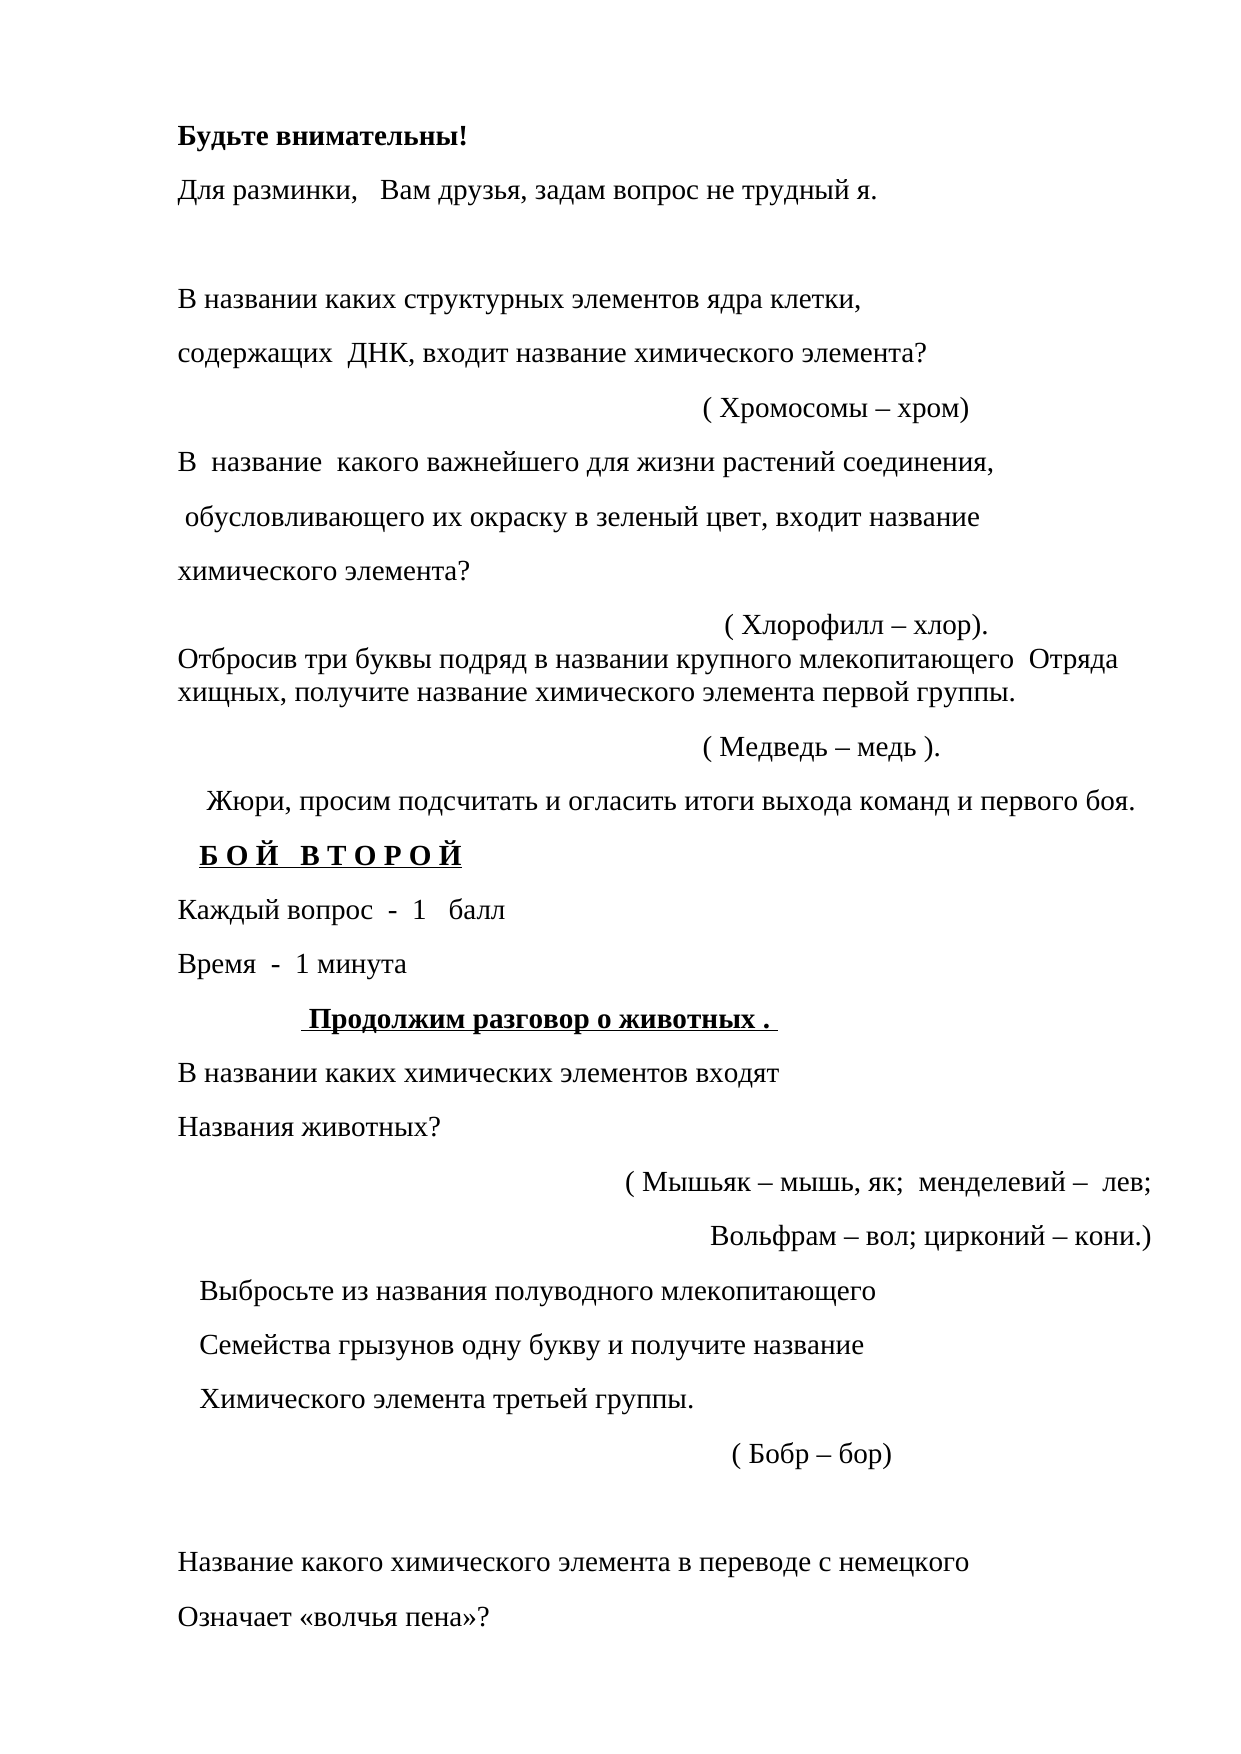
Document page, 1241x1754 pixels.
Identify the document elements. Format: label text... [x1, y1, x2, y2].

text Б О Й В Т О Р О Й [177, 838, 1152, 871]
text Название какого химического элемента в переводе с немецкого [177, 1544, 1152, 1578]
text химического элемента? [177, 553, 1152, 587]
text обусловливающего их окраску в зеленый цвет, входит название [177, 499, 1152, 532]
text Для разминки, Вам друзья, задам вопрос не трудный я. [177, 172, 1152, 206]
text ( Бобр – бор) [177, 1436, 1152, 1469]
text В названии каких структурных элементов ядра клетки, [177, 281, 1152, 315]
text Каждый вопрос - 1 балл [177, 892, 1152, 926]
text Выбросьте из названия полуводного млекопитающего [177, 1273, 1152, 1306]
text ( Хлорофилл – хлор). Отбросив три буквы подряд в названии крупного млекопитающего Отряда хищных, получите название химического элемента первой группы. [177, 607, 1152, 708]
text содержащих ДНК, входит название химического элемента? [177, 336, 1152, 369]
text Семейства грызунов одну букву и получите название [177, 1327, 1152, 1361]
text Время - 1 минута [177, 946, 1152, 980]
text В названии каких химических элементов входят [177, 1055, 1152, 1089]
text ( Мышьяк – мышь, як; менделевий – лев; [177, 1164, 1152, 1197]
text Продолжим разговор о животных . [177, 1001, 1152, 1034]
text Означает «волчья пена»? [177, 1599, 1152, 1632]
text Вольфрам – вол; цирконий – кони.) [177, 1218, 1152, 1252]
text В название какого важнейшего для жизни растений соединения, [177, 444, 1152, 478]
text ( Медведь – медь ). [177, 729, 1152, 762]
text Жюри, просим подсчитать и огласить итоги выхода команд и первого боя. [177, 783, 1152, 817]
text Будьте внимательны! [177, 118, 1152, 152]
text Названия животных? [177, 1109, 1152, 1143]
text Химического элемента третьей группы. [177, 1381, 1152, 1415]
text ( Хромосомы – хром) [177, 390, 1152, 423]
